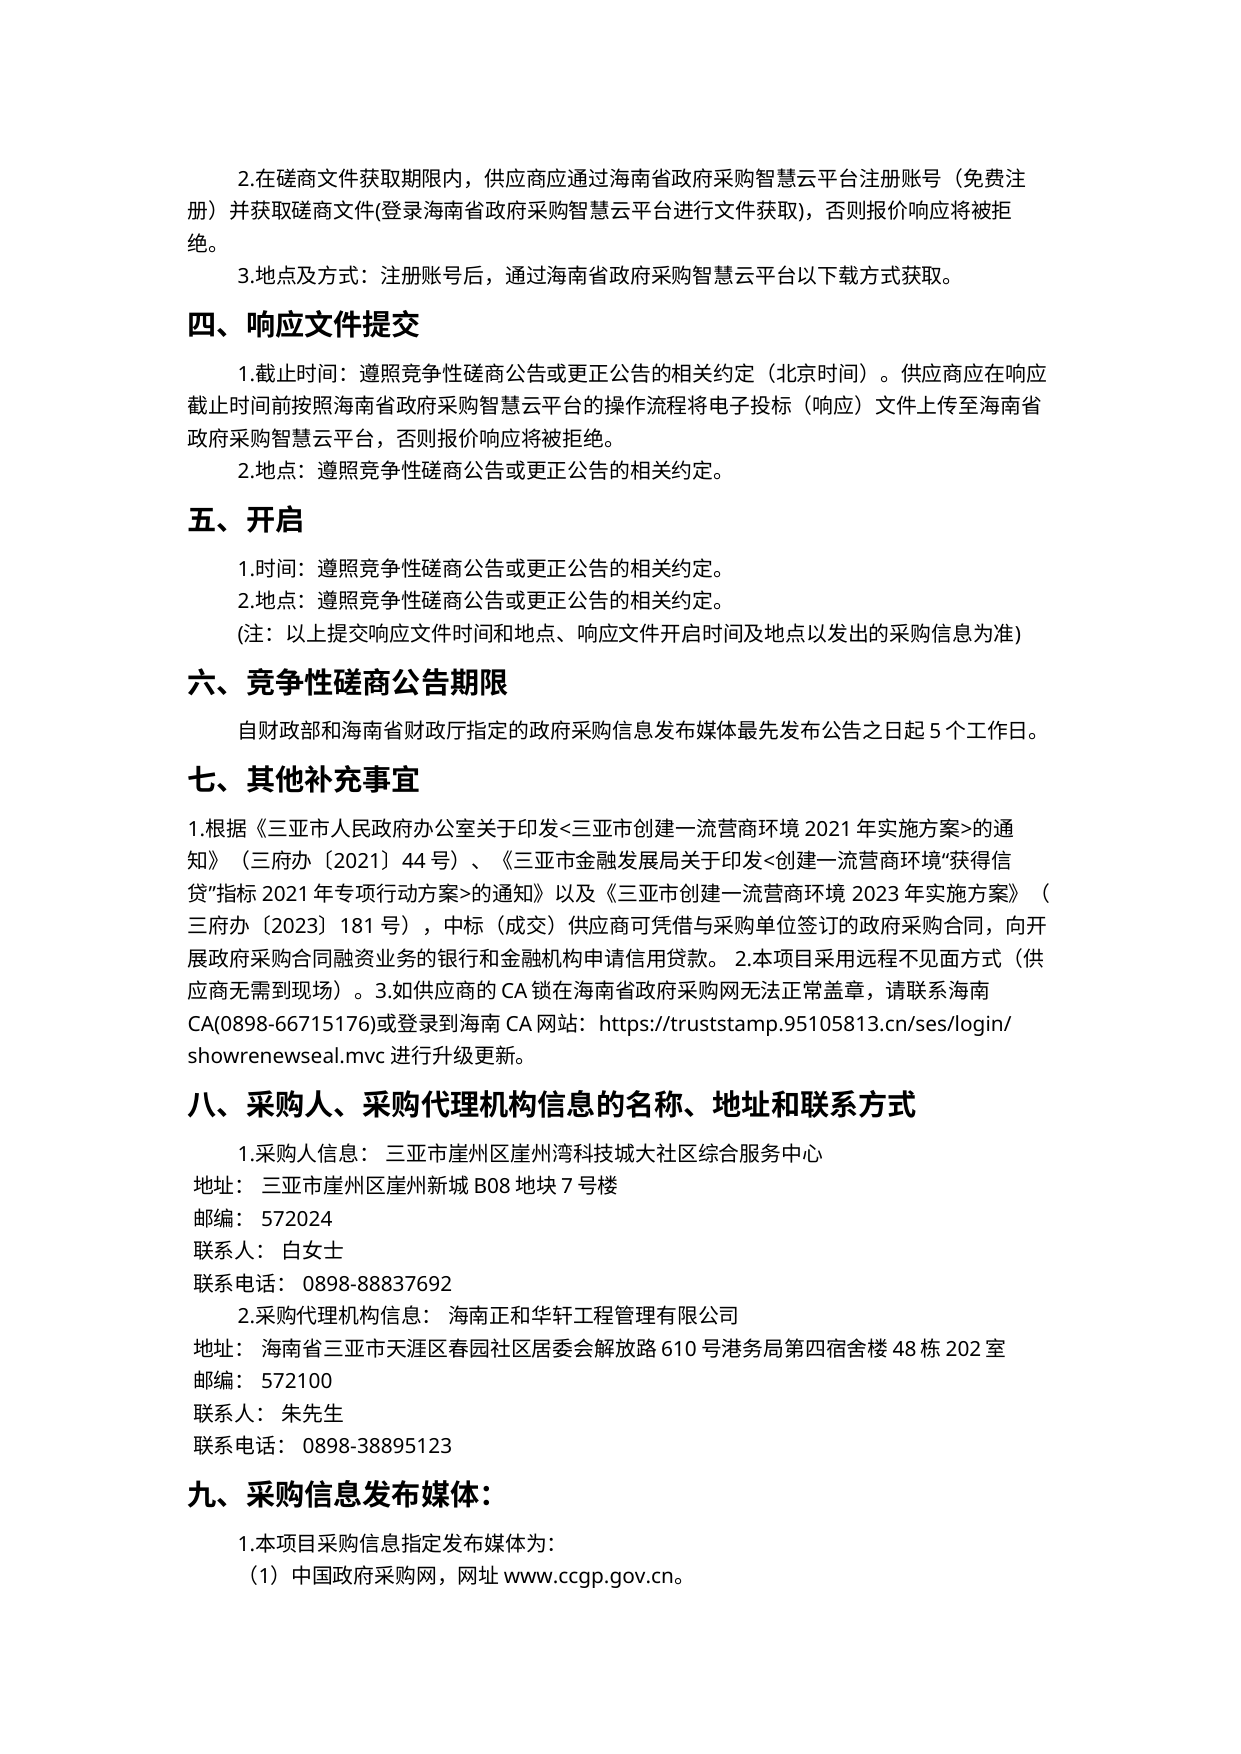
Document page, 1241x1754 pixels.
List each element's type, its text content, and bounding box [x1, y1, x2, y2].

text 九、采购信息发布媒体： [187, 1462, 1053, 1527]
text 联系人： 白女士 [187, 1234, 1053, 1267]
text 七、其他补充事宜 [187, 747, 1053, 812]
text 2.地点：遵照竞争性磋商公告或更正公告的相关约定。 [187, 454, 1053, 487]
text 1.截止时间：遵照竞争性磋商公告或更正公告的相关约定（北京时间）。供应商应在响应截止时间前按照海南省政府采购智慧云平台的操作流程将电子投标（响应）文件上传至海南省政府采购智慧云平台，否则报价响应将被拒绝。 [187, 357, 1053, 454]
text 3.地点及方式：注册账号后，通过海南省政府采购智慧云平台以下载方式获取。 [187, 259, 1053, 292]
text 1.时间：遵照竞争性磋商公告或更正公告的相关约定。 [187, 552, 1053, 584]
text 四、响应文件提交 [187, 292, 1053, 357]
text 自财政部和海南省财政厅指定的政府采购信息发布媒体最先发布公告之日起5个工作日。 [187, 714, 1053, 747]
text 六、竞争性磋商公告期限 [187, 649, 1053, 714]
text 1.采购人信息： 三亚市崖州区崖州湾科技城大社区综合服务中心 [187, 1137, 1053, 1169]
text 联系电话： 0898-88837692 [187, 1267, 1053, 1299]
text 2.在磋商文件获取期限内，供应商应通过海南省政府采购智慧云平台注册账号（免费注册）并获取磋商文件(登录海南省政府采购智慧云平台进行文件获取)，否则报价响应将被拒绝。 [187, 162, 1053, 259]
text (注：以上提交响应文件时间和地点、响应文件开启时间及地点以发出的采购信息为准) [187, 617, 1053, 649]
text 联系人： 朱先生 [187, 1397, 1053, 1429]
text 1.根据《三亚市人民政府办公室关于印发<三亚市创建一流营商环境2021年实施方案>的通知》（三府办〔2021〕44号）、《三亚市金融发展局关于印发<创建一流营商环境“获得信贷”指标2021年专项行动方案>的通知》以及《三亚市创建一流营商环境 2023 年实施方案》（ 三府办〔2023〕181 号），中标（成交）供应商可凭借与采购单位签订的政府采购合同，向开展政府采购合同融资业务的银行和金融机构申请信用贷款。 2.本项目采用远程不见面方式（供应商无需到现场）。3.如供应商的CA锁在海南省政府采购网无法正常盖章，请联系海南 CA(0898-66715176)或登录到海南CA网站：https://truststamp.95105813.cn/ses/login/showrenewseal.mvc 进行升级更新。 [187, 812, 1053, 1072]
text （1）中国政府采购网，网址www.ccgp.gov.cn。 [187, 1559, 1053, 1592]
text 邮编： 572100 [187, 1364, 1053, 1397]
text 地址： 海南省三亚市天涯区春园社区居委会解放路610号港务局第四宿舍楼48栋202室 [187, 1332, 1053, 1364]
text 2.采购代理机构信息： 海南正和华轩工程管理有限公司 [187, 1299, 1053, 1332]
text 联系电话： 0898-38895123 [187, 1429, 1053, 1462]
text 2.地点：遵照竞争性磋商公告或更正公告的相关约定。 [187, 584, 1053, 617]
text 邮编： 572024 [187, 1202, 1053, 1234]
text 地址： 三亚市崖州区崖州新城B08地块7号楼 [187, 1169, 1053, 1202]
text 1.本项目采购信息指定发布媒体为： [187, 1527, 1053, 1559]
text 五、开启 [187, 487, 1053, 552]
text 八、采购人、采购代理机构信息的名称、地址和联系方式 [187, 1072, 1053, 1137]
